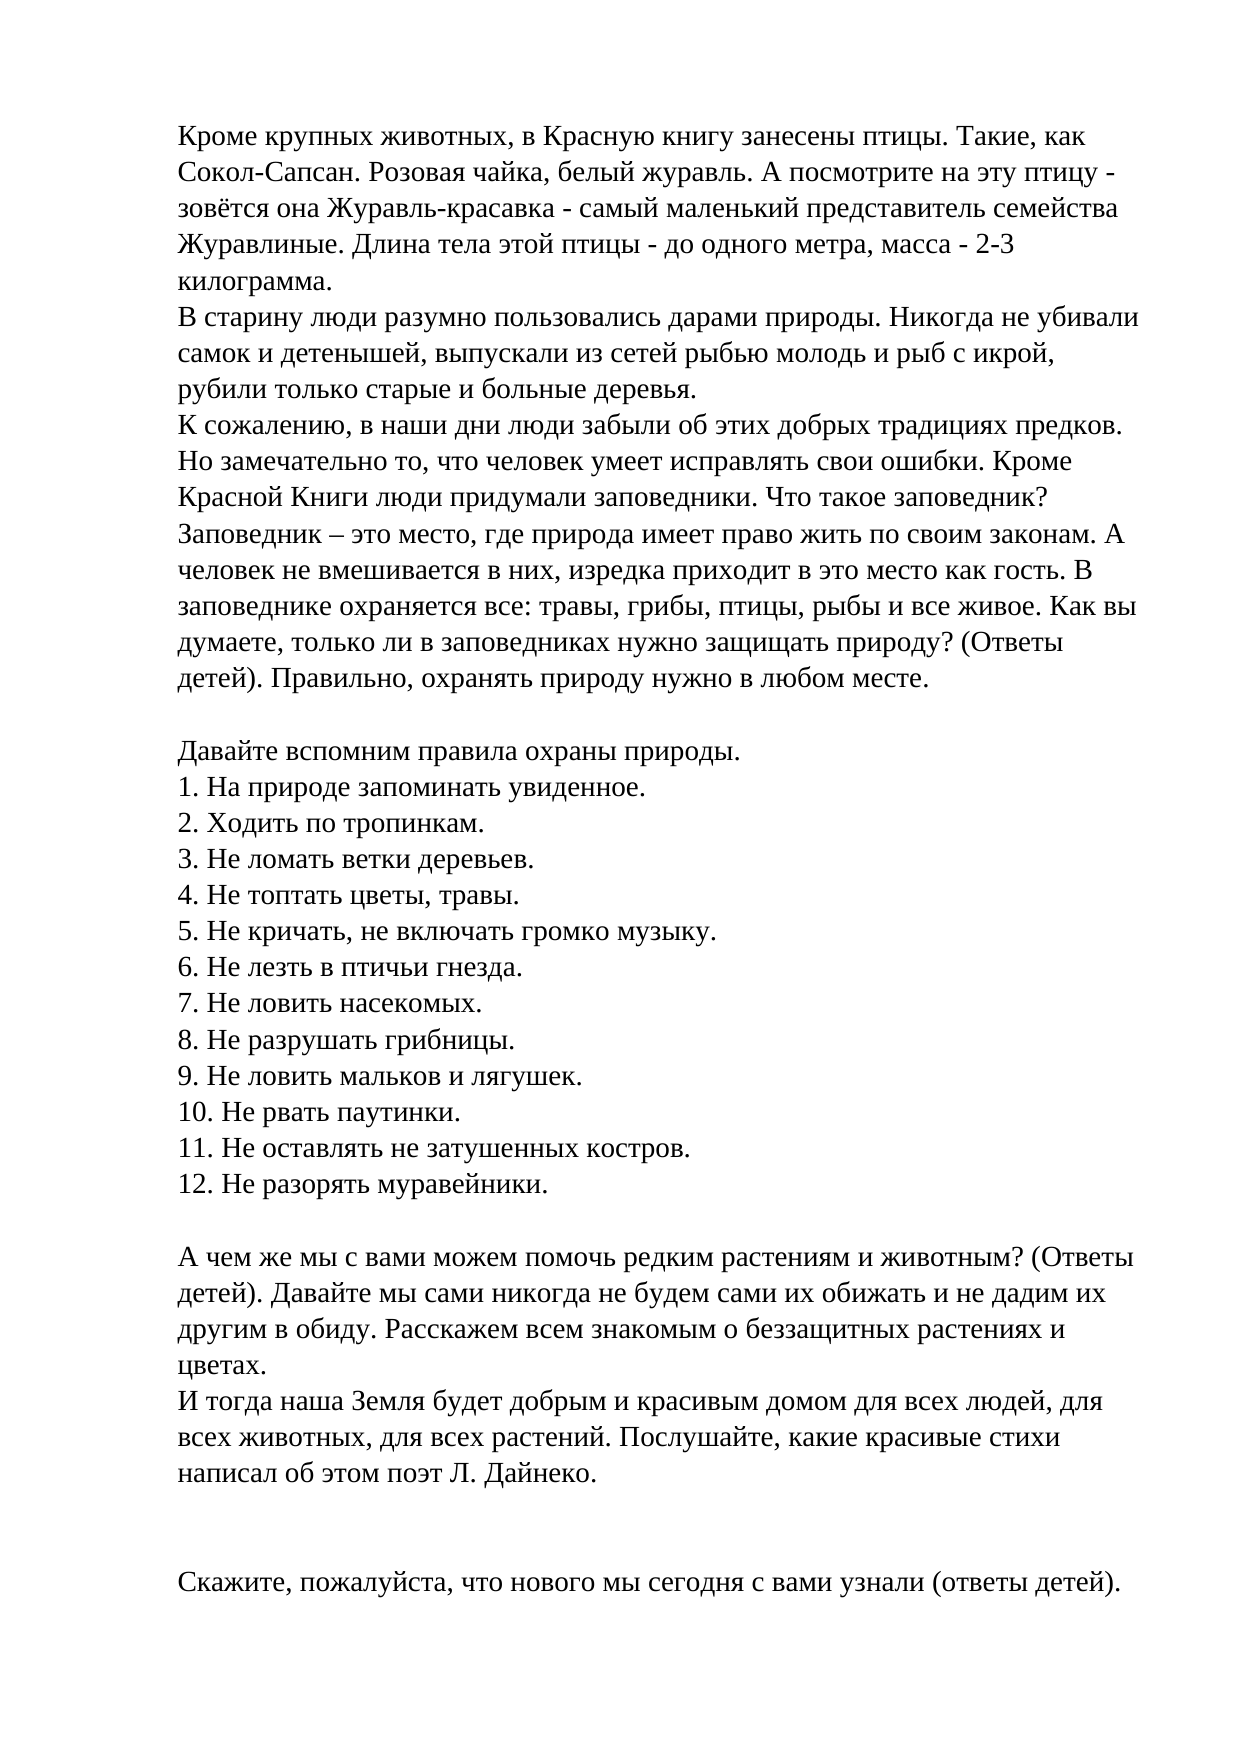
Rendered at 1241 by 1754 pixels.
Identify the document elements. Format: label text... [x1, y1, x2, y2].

text 7. Не ловить насекомых. [177, 986, 1152, 1019]
text 8. Не разрушать грибницы. [177, 1022, 1152, 1055]
text Кроме крупных животных, в Красную книгу занесены птицы. Такие, как Сокол-Сапсан. Розовая чайка, белый журавль. А посмотрите на эту птицу - зовётся она Журавль-красавка - самый маленький представитель семейства Журавлиные. Длина тела этой птицы - до одного метра, масса - 2-3 килограмма. [177, 118, 1152, 296]
text 12. Не разорять муравейники. [177, 1166, 1152, 1200]
text В старину люди разумно пользовались дарами природы. Никогда не убивали самок и детенышей, выпускали из сетей рыбью молодь и рыб с икрой, рубили только старые и больные деревья. [177, 299, 1152, 405]
text 3. Не ломать ветки деревьев. [177, 841, 1152, 874]
text 2. Ходить по тропинкам. [177, 805, 1152, 838]
text Давайте вспомним правила охраны природы. [177, 733, 1152, 766]
text 1. На природе запоминать увиденное. [177, 769, 1152, 802]
text К сожалению, в наши дни люди забыли об этих добрых традициях предков. [177, 407, 1152, 441]
text 4. Не топтать цветы, травы. [177, 877, 1152, 911]
text 10. Не рвать паутинки. [177, 1094, 1152, 1128]
text А чем же мы с вами можем помочь редким растениям и животным? (Ответы детей). Давайте мы сами никогда не будем сами их обижать и не дадим их другим в обиду. Расскажем всем знакомым о беззащитных растениях и цветах. [177, 1239, 1152, 1381]
text Но замечательно то, что человек умеет исправлять свои ошибки. Кроме Красной Книги люди придумали заповедники. Что такое заповедник? Заповедник – это место, где природа имеет право жить по своим законам. А человек не вмешивается в них, изредка приходит в это место как гость. В заповеднике охраняется все: травы, грибы, птицы, рыбы и все живое. Как вы думаете, только ли в заповедниках нужно защищать природу? (Ответы детей). Правильно, охранять природу нужно в любом месте. [177, 443, 1152, 694]
text 5. Не кричать, не включать громко музыку. [177, 913, 1152, 947]
text 9. Не ловить мальков и лягушек. [177, 1058, 1152, 1091]
text И тогда наша Земля будет добрым и красивым домом для всех людей, для всех животных, для всех растений. Послушайте, какие красивые стихи написал об этом поэт Л. Дайнеко. [177, 1383, 1152, 1489]
text Скажите, пожалуйста, что нового мы сегодня с вами узнали (ответы детей). [177, 1564, 1152, 1597]
text 11. Не оставлять не затушенных костров. [177, 1130, 1152, 1164]
text 6. Не лезть в птичьи гнезда. [177, 949, 1152, 983]
